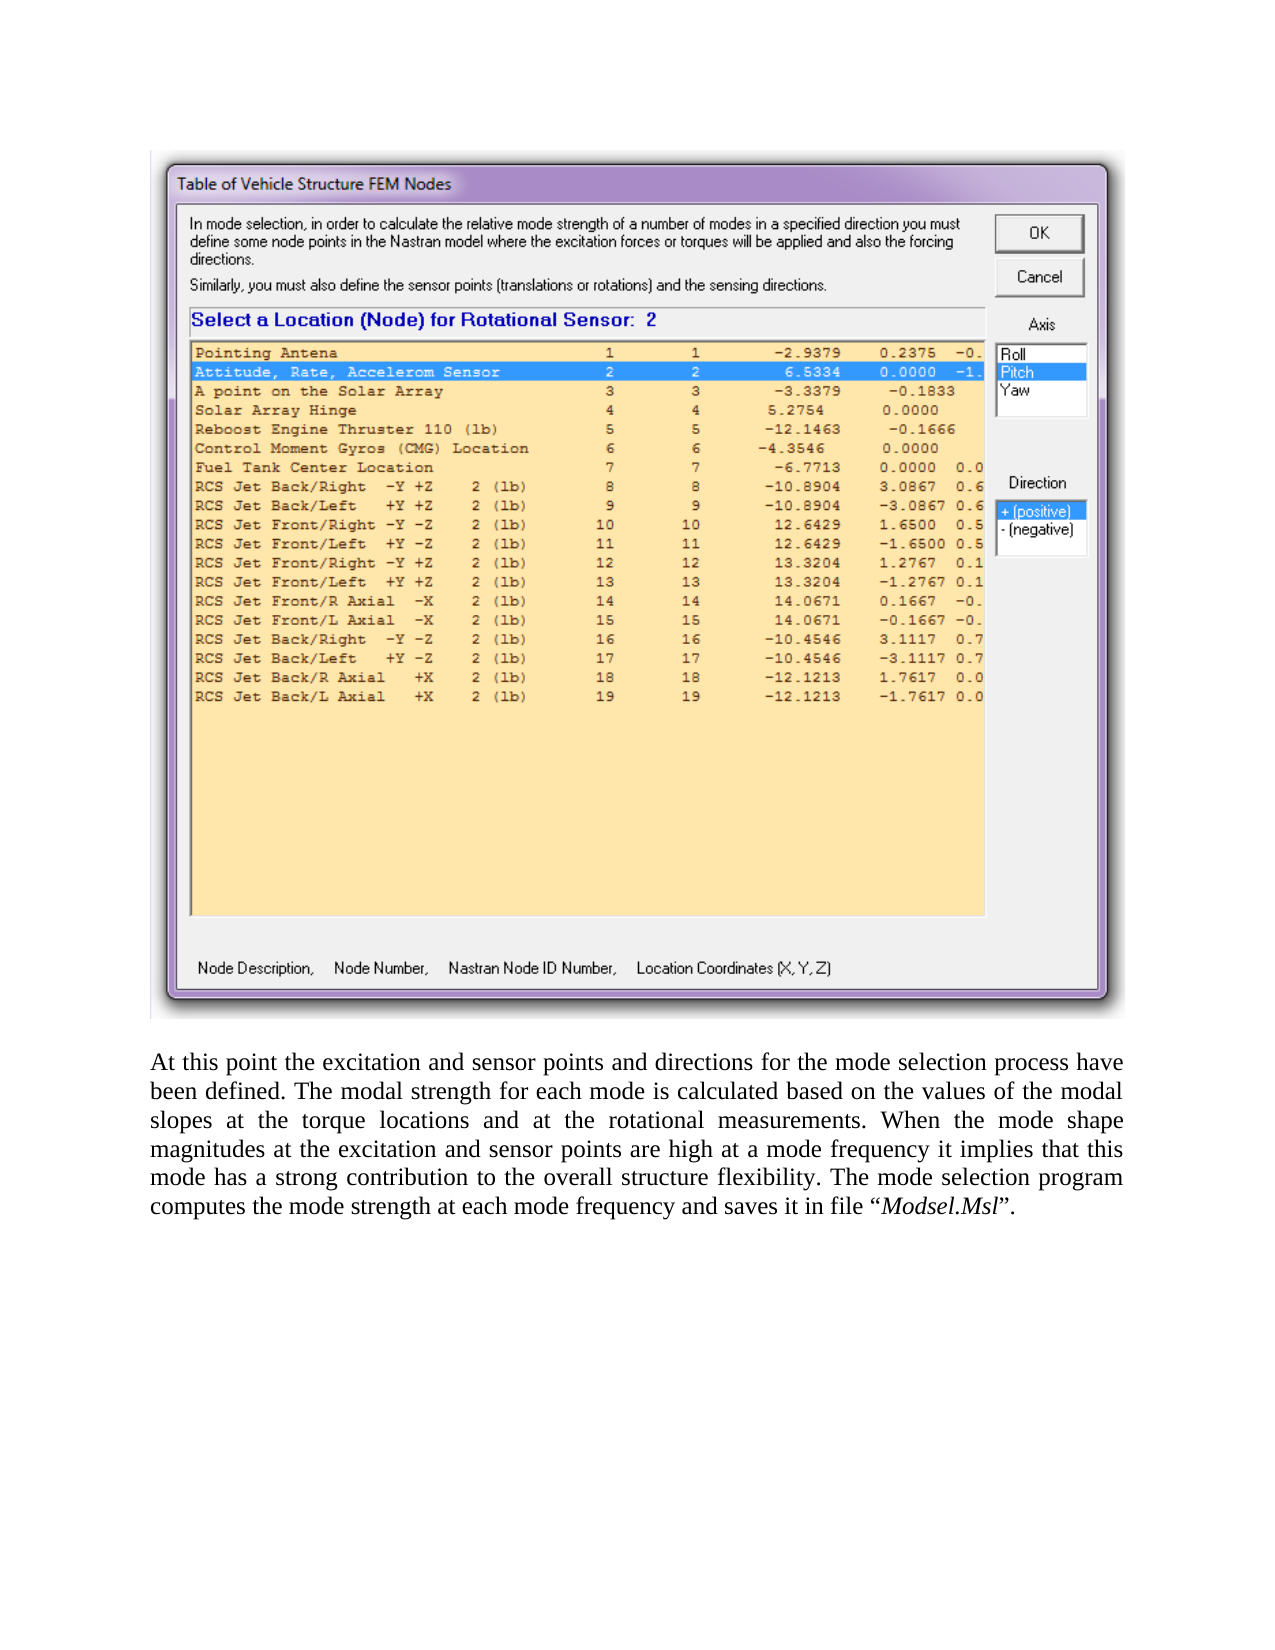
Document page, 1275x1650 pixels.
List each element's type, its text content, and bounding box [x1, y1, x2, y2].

picture [150, 150, 1125, 1019]
text At this point the excitation and sensor points and directions for the mode selection process have been defined. The modal strength for each mode is calculated based on the values of the modal slopes at the torque locations and at the rotational measurements. When the mode shape magnitudes at the excitation and sensor points are high at a mode frequency it implies that this mode has a strong contribution to the overall structure flexibility. The mode selection program computes the mode strength at each mode frequency and saves it in file “Modsel.Msl”. [150, 1047, 1125, 1220]
